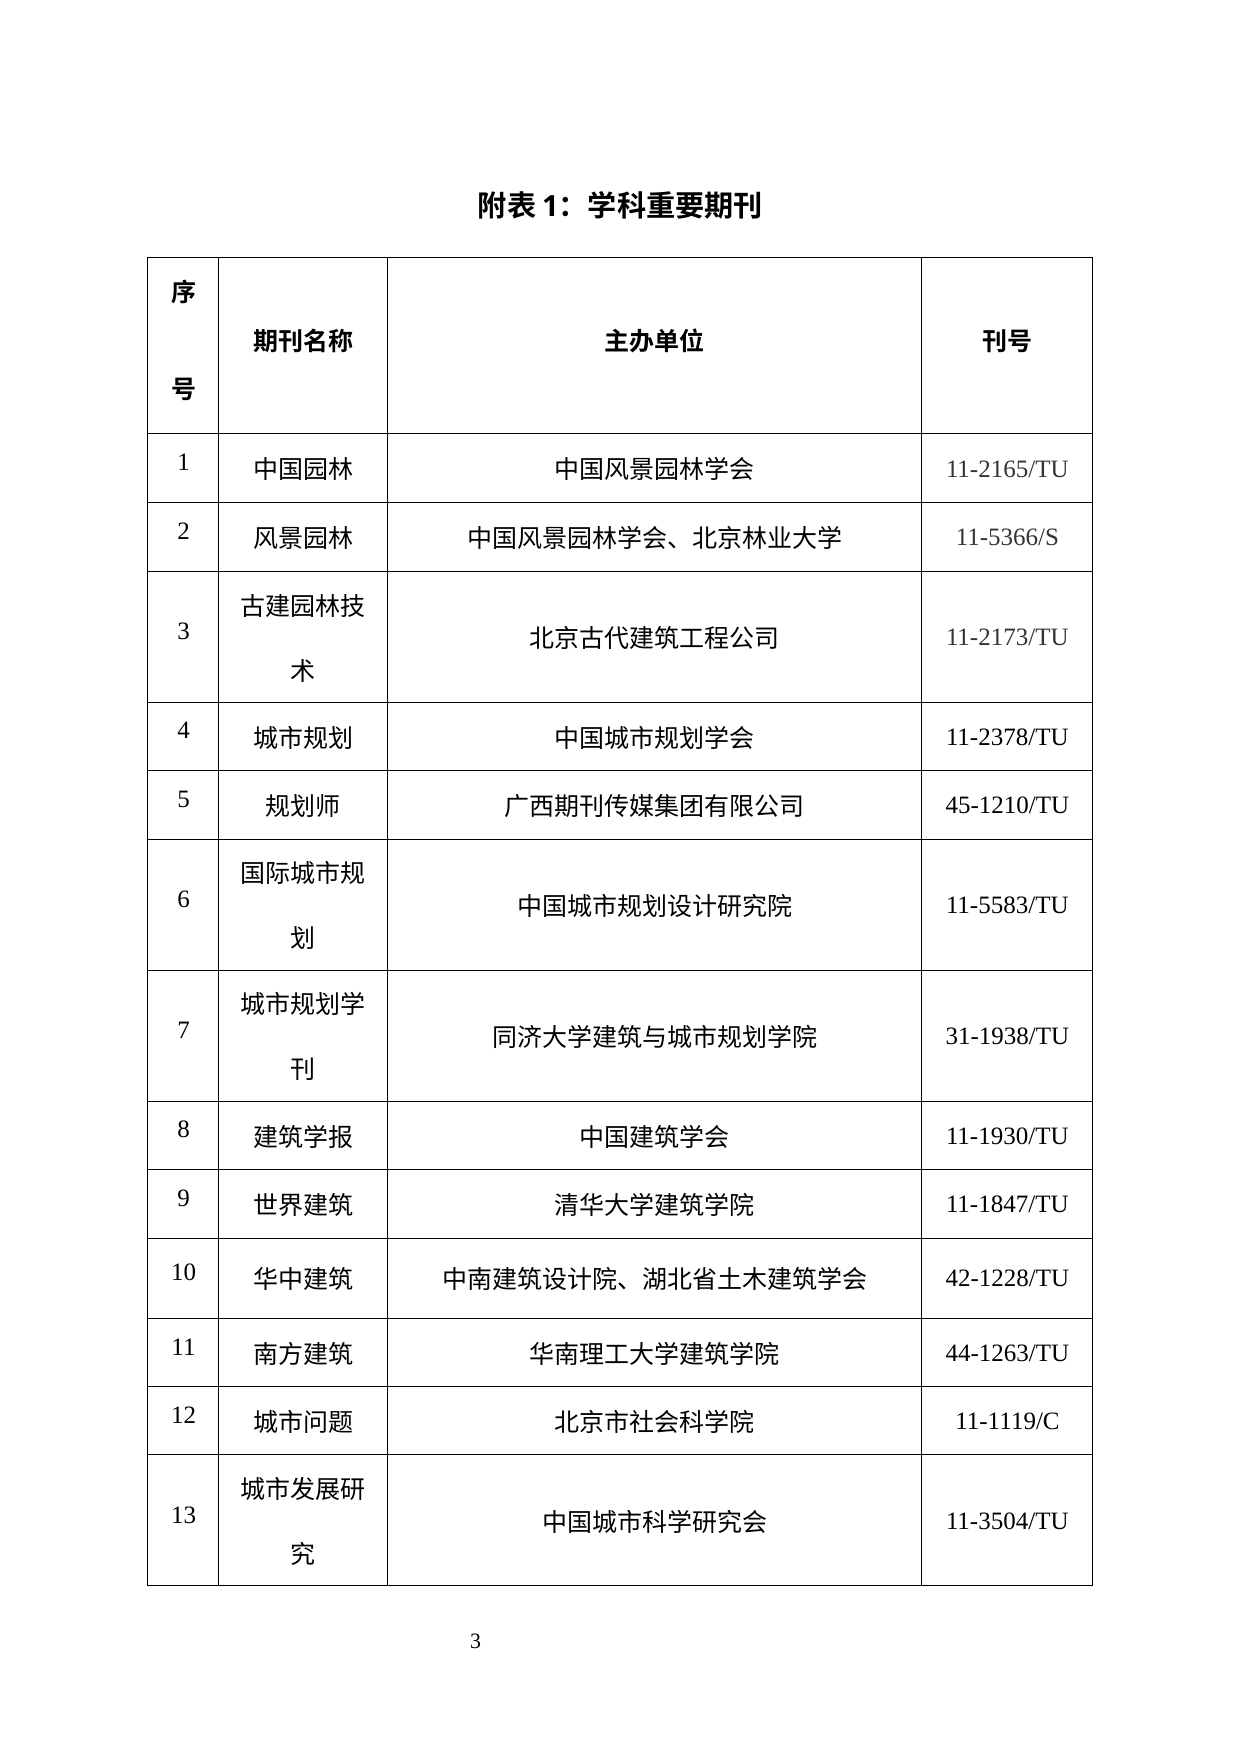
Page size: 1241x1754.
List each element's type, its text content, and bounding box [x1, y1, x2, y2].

table_header 主办单位 [388, 258, 921, 433]
table_cell 华中建筑 [219, 1239, 387, 1317]
text 附表1：学科重要期刊 [148, 171, 1092, 236]
table_cell 北京市社会科学院 [388, 1387, 921, 1454]
table_cell 广西期刊传媒集团有限公司 [388, 771, 921, 838]
table_header 序号 [148, 258, 218, 433]
table_cell 城市发展研究 [219, 1455, 387, 1585]
table_cell 11-1119/C [922, 1387, 1092, 1454]
table_cell 风景园林 [219, 503, 387, 571]
table_cell 规划师 [219, 771, 387, 838]
table_cell 中南建筑设计院、湖北省土木建筑学会 [388, 1239, 921, 1317]
table_cell 13 [148, 1455, 218, 1585]
table_cell 5 [148, 771, 218, 838]
table_cell 42-1228/TU [922, 1239, 1092, 1317]
table_cell 11-2165/TU [922, 434, 1092, 502]
table_cell 古建园林技术 [219, 572, 387, 702]
table_cell 11-5366/S [922, 503, 1092, 571]
table_cell 中国城市科学研究会 [388, 1455, 921, 1585]
table_cell 31-1938/TU [922, 971, 1092, 1101]
table_cell 8 [148, 1102, 218, 1169]
table_cell 国际城市规划 [219, 840, 387, 969]
table_cell 9 [148, 1170, 218, 1237]
table_cell 45-1210/TU [922, 771, 1092, 838]
table_cell 1 [148, 434, 218, 502]
table_cell 6 [148, 840, 218, 969]
table_header 刊号 [922, 258, 1092, 433]
table_cell 同济大学建筑与城市规划学院 [388, 971, 921, 1101]
table_cell 11-2378/TU [922, 703, 1092, 770]
table_cell 世界建筑 [219, 1170, 387, 1237]
table_cell 城市规划 [219, 703, 387, 770]
table_cell 城市问题 [219, 1387, 387, 1454]
table_cell 3 [148, 572, 218, 702]
table_cell 中国城市规划设计研究院 [388, 840, 921, 969]
table_header 期刊名称 [219, 258, 387, 433]
table_cell 中国风景园林学会、北京林业大学 [388, 503, 921, 571]
table_cell 中国风景园林学会 [388, 434, 921, 502]
table_cell 中国园林 [219, 434, 387, 502]
table_cell 7 [148, 971, 218, 1101]
table_cell 城市规划学刊 [219, 971, 387, 1101]
table_cell 11-5583/TU [922, 840, 1092, 969]
table_cell 中国建筑学会 [388, 1102, 921, 1169]
table_cell 44-1263/TU [922, 1319, 1092, 1386]
table_cell 建筑学报 [219, 1102, 387, 1169]
table_cell 4 [148, 703, 218, 770]
table_cell 北京古代建筑工程公司 [388, 572, 921, 702]
table_cell 11-2173/TU [922, 572, 1092, 702]
table_cell 11 [148, 1319, 218, 1386]
table_cell 中国城市规划学会 [388, 703, 921, 770]
table_cell 11-3504/TU [922, 1455, 1092, 1585]
table_cell 2 [148, 503, 218, 571]
table_cell 10 [148, 1239, 218, 1317]
table_cell 华南理工大学建筑学院 [388, 1319, 921, 1386]
table_cell 11-1847/TU [922, 1170, 1092, 1237]
table_cell 南方建筑 [219, 1319, 387, 1386]
table_cell 清华大学建筑学院 [388, 1170, 921, 1237]
table_cell 11-1930/TU [922, 1102, 1092, 1169]
table_cell 12 [148, 1387, 218, 1454]
